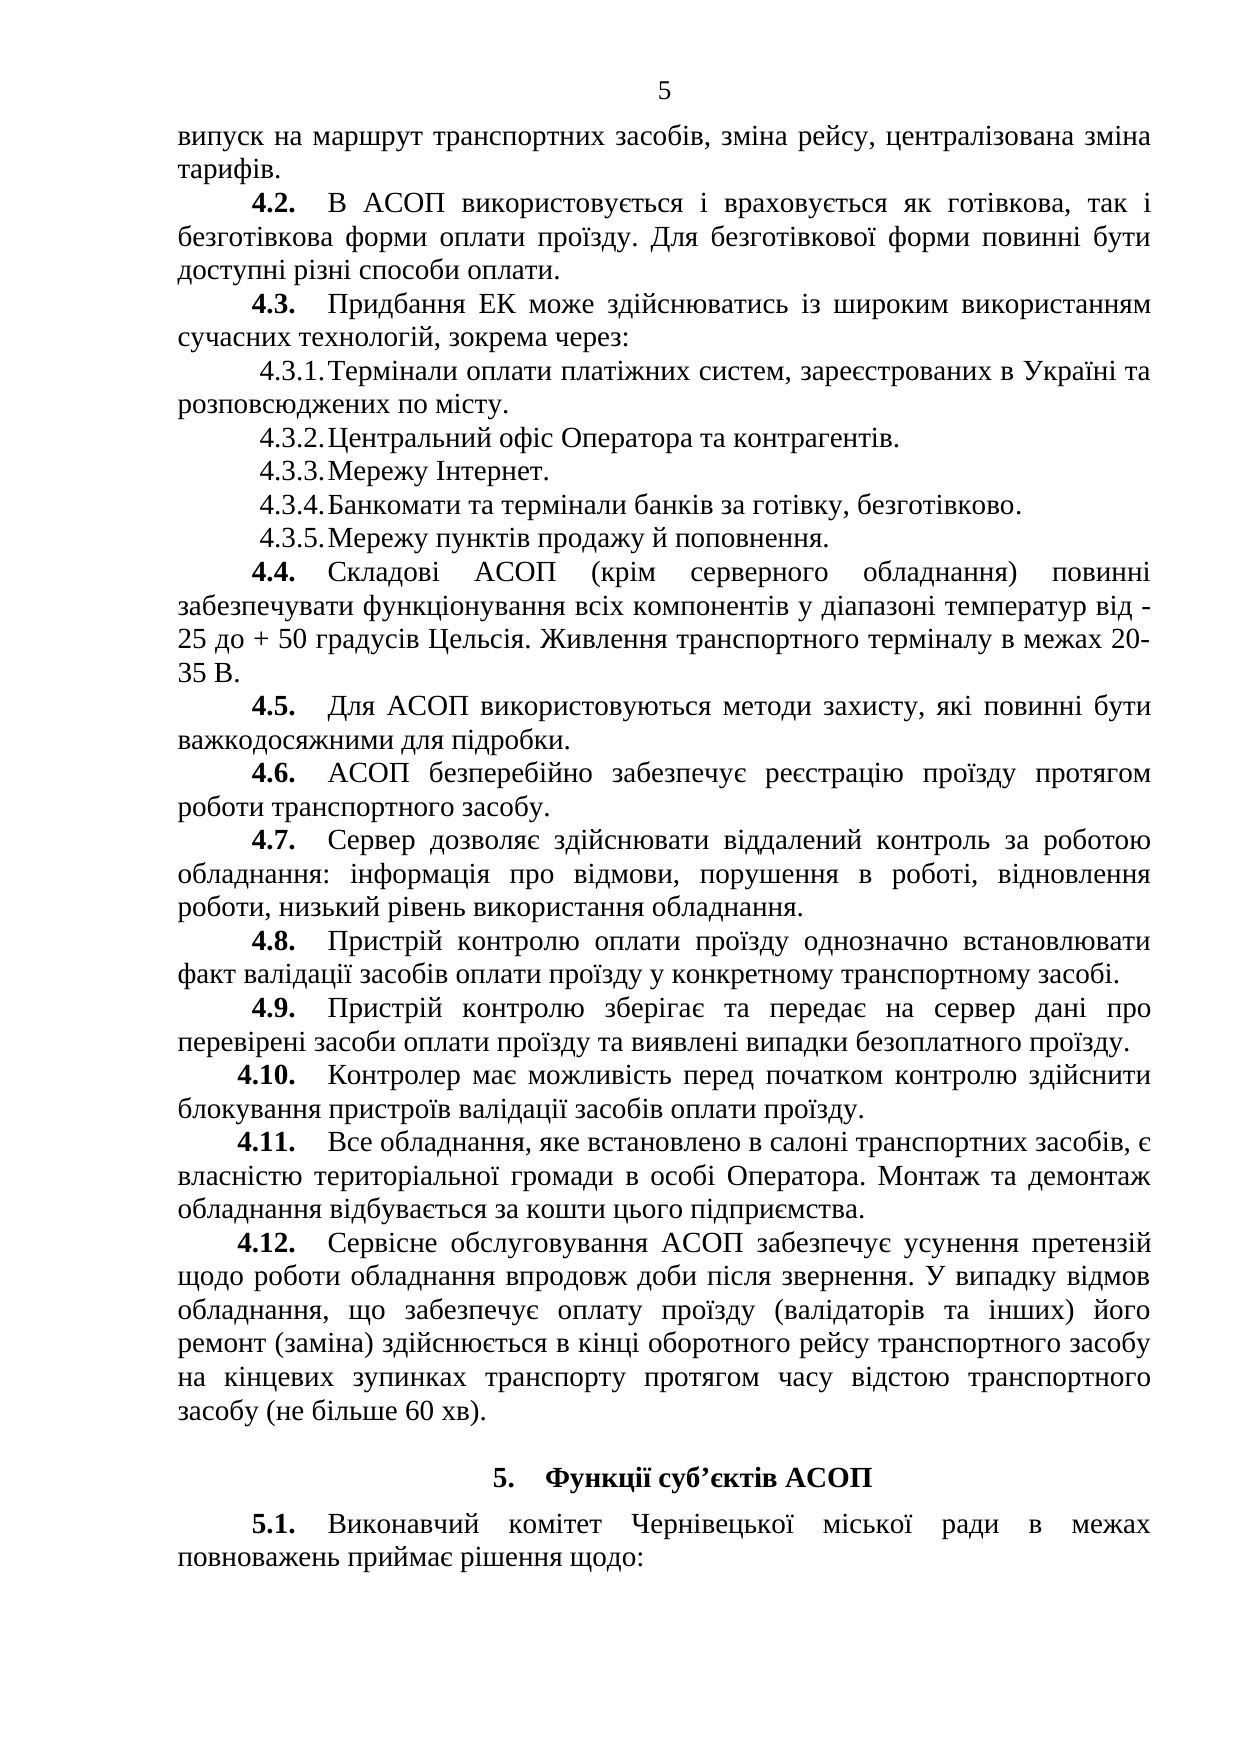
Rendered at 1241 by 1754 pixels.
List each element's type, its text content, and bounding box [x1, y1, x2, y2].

list Пристрій контролю зберігає та передає на сервер дані про перевірені засоби оплати проїзду та виявлені випадки безоплатного проїзду. [177, 990, 1152, 1057]
list Виконавчий комітет Чернівецької міської ради в межах повноважень приймає рішення щодо: [177, 1506, 1152, 1573]
list Придбання ЕК може здійснюватись із широким використанням сучасних технологій, зокрема через: [177, 286, 1152, 353]
list В АСОП використовується і враховується як готівкова, так і безготівкова форми оплати проїзду. Для безготівкової форми повинні бути доступні різні способи оплати. [177, 185, 1152, 286]
list Сервісне обслуговування АСОП забезпечує усунення претензій щодо роботи обладнання впродовж доби після звернення. У випадку відмов обладнання, що забезпечує оплату проїзду (валідаторів та інших) його ремонт (заміна) здійснюється в кінці оборотного рейсу транспортного засобу на кінцевих зупинках транспорту протягом часу відстою транспортного засобу (не більше 60 хв). [177, 1225, 1152, 1426]
list Все обладнання, яке встановлено в салоні транспортних засобів, є власністю територіальної громади в особі Оператора. Монтаж та демонтаж обладнання відбувається за кошти цього підприємства. [177, 1124, 1152, 1225]
list Термінали оплати платіжних систем, зареєстрованих в Україні та розповсюджених по місту. [177, 353, 1152, 420]
list Банкомати та термінали банків за готівку, безготівково. [177, 487, 1152, 521]
list Мережу пунктів продажу й поповнення. [177, 521, 1152, 554]
list Складові АСОП (крім серверного обладнання) повинні забезпечувати функціонування всіх компонентів у діапазоні температур від - 25 до + 50 градусів Цельсія. Живлення транспортного терміналу в межах 20-35 В. [177, 554, 1152, 688]
list Функції суб’єктів АСОП [177, 1460, 1152, 1493]
list Центральний офіс Оператора та контрагентів. [177, 420, 1152, 453]
list Мережу Інтернет. [177, 453, 1152, 487]
list Контролер має можливість перед початком контролю здійснити блокування пристроїв валідації засобів оплати проїзду. [177, 1057, 1152, 1124]
list Пристрій контролю оплати проїзду однозначно встановлювати факт валідації засобів оплати проїзду у конкретному транспортному засобі. [177, 923, 1152, 990]
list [177, 118, 1152, 185]
list АСОП безперебійно забезпечує реєстрацію проїзду протягом роботи транспортного засобу. [177, 755, 1152, 822]
list Для АСОП використовуються методи захисту, які повинні бути важкодосяжними для підробки. [177, 688, 1152, 755]
list Сервер дозволяє здійснювати віддалений контроль за роботою обладнання: інформація про відмови, порушення в роботі, відновлення роботи, низький рівень використання обладнання. [177, 822, 1152, 923]
